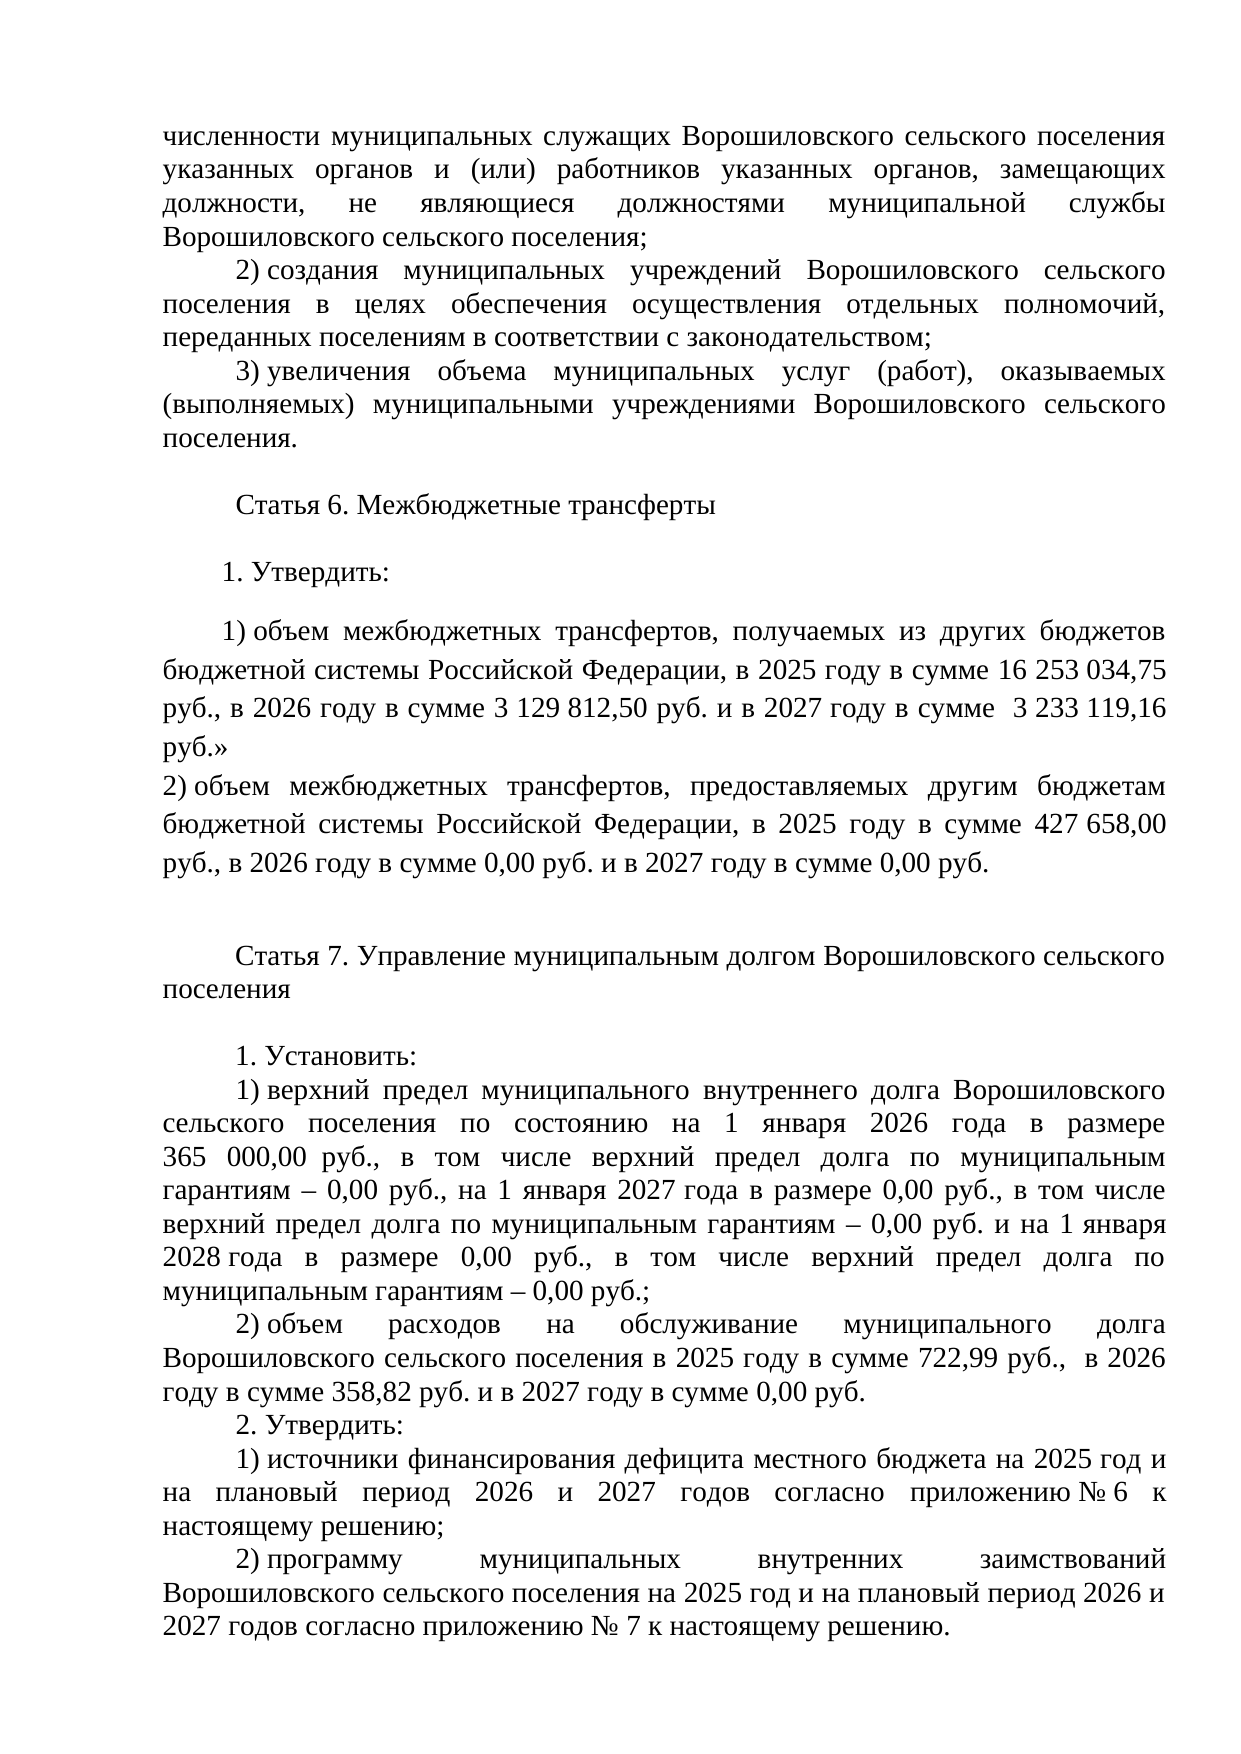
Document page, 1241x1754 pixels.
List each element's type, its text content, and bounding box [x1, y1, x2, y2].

text 2. Утвердить: [162, 1407, 1166, 1441]
text 1) источники финансирования дефицита местного бюджета на 2025 год и на плановый период 2026 и 2027 годов согласно приложению № 6 к настоящему решению; [162, 1441, 1166, 1541]
text 1. Установить: [162, 1038, 1166, 1072]
text 3) увеличения объема муниципальных услуг (работ), оказываемых (выполняемых) муниципальными учреждениями Ворошиловского сельского поселения. [162, 353, 1166, 453]
text 1) объем межбюджетных трансфертов, получаемых из других бюджетов бюджетной системы Российской Федерации, в 2025 году в сумме 16 253 034,75 руб., в 2026 году в сумме 3 129 812,50 руб. и в 2027 году в сумме 3 233 119,16 руб.» 2) объем межбюджетных трансфертов, предоставляемых другим бюджетам бюджетной системы Российской Федерации, в 2025 году в сумме 427 658,00 руб., в 2026 году в сумме 0,00 руб. и в 2027 году в сумме 0,00 руб. [162, 613, 1166, 878]
text 1) верхний предел муниципального внутреннего долга Ворошиловского сельского поселения по состоянию на 1 января 2026 года в размере 365 000,00 руб., в том числе верхний предел долга по муниципальным гарантиям – 0,00 руб., на 1 января 2027 года в размере 0,00 руб., в том числе верхний предел долга по муниципальным гарантиям – 0,00 руб. и на 1 января 2028 года в размере 0,00 руб., в том числе верхний предел долга по муниципальным гарантиям – 0,00 руб.; [162, 1072, 1166, 1307]
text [162, 118, 1166, 252]
text 2) программу муниципальных внутренних заимствований Ворошиловского сельского поселения на 2025 год и на плановый период 2026 и 2027 годов согласно приложению № 7 к настоящему решению. [162, 1541, 1166, 1642]
text 2) создания муниципальных учреждений Ворошиловского сельского поселения в целях обеспечения осуществления отдельных полномочий, переданных поселениям в соответствии с законодательством; [162, 252, 1166, 353]
text 1. Утвердить: [162, 554, 1166, 588]
text Статья 6. Межбюджетные трансферты [162, 487, 1166, 521]
text 2) объем расходов на обслуживание муниципального долга Ворошиловского сельского поселения в 2025 году в сумме 722,99 руб., в 2026 году в сумме 358,82 руб. и в 2027 году в сумме 0,00 руб. [162, 1307, 1166, 1407]
text Статья 7. Управление муниципальным долгом Ворошиловского сельского поселения [162, 938, 1166, 1005]
